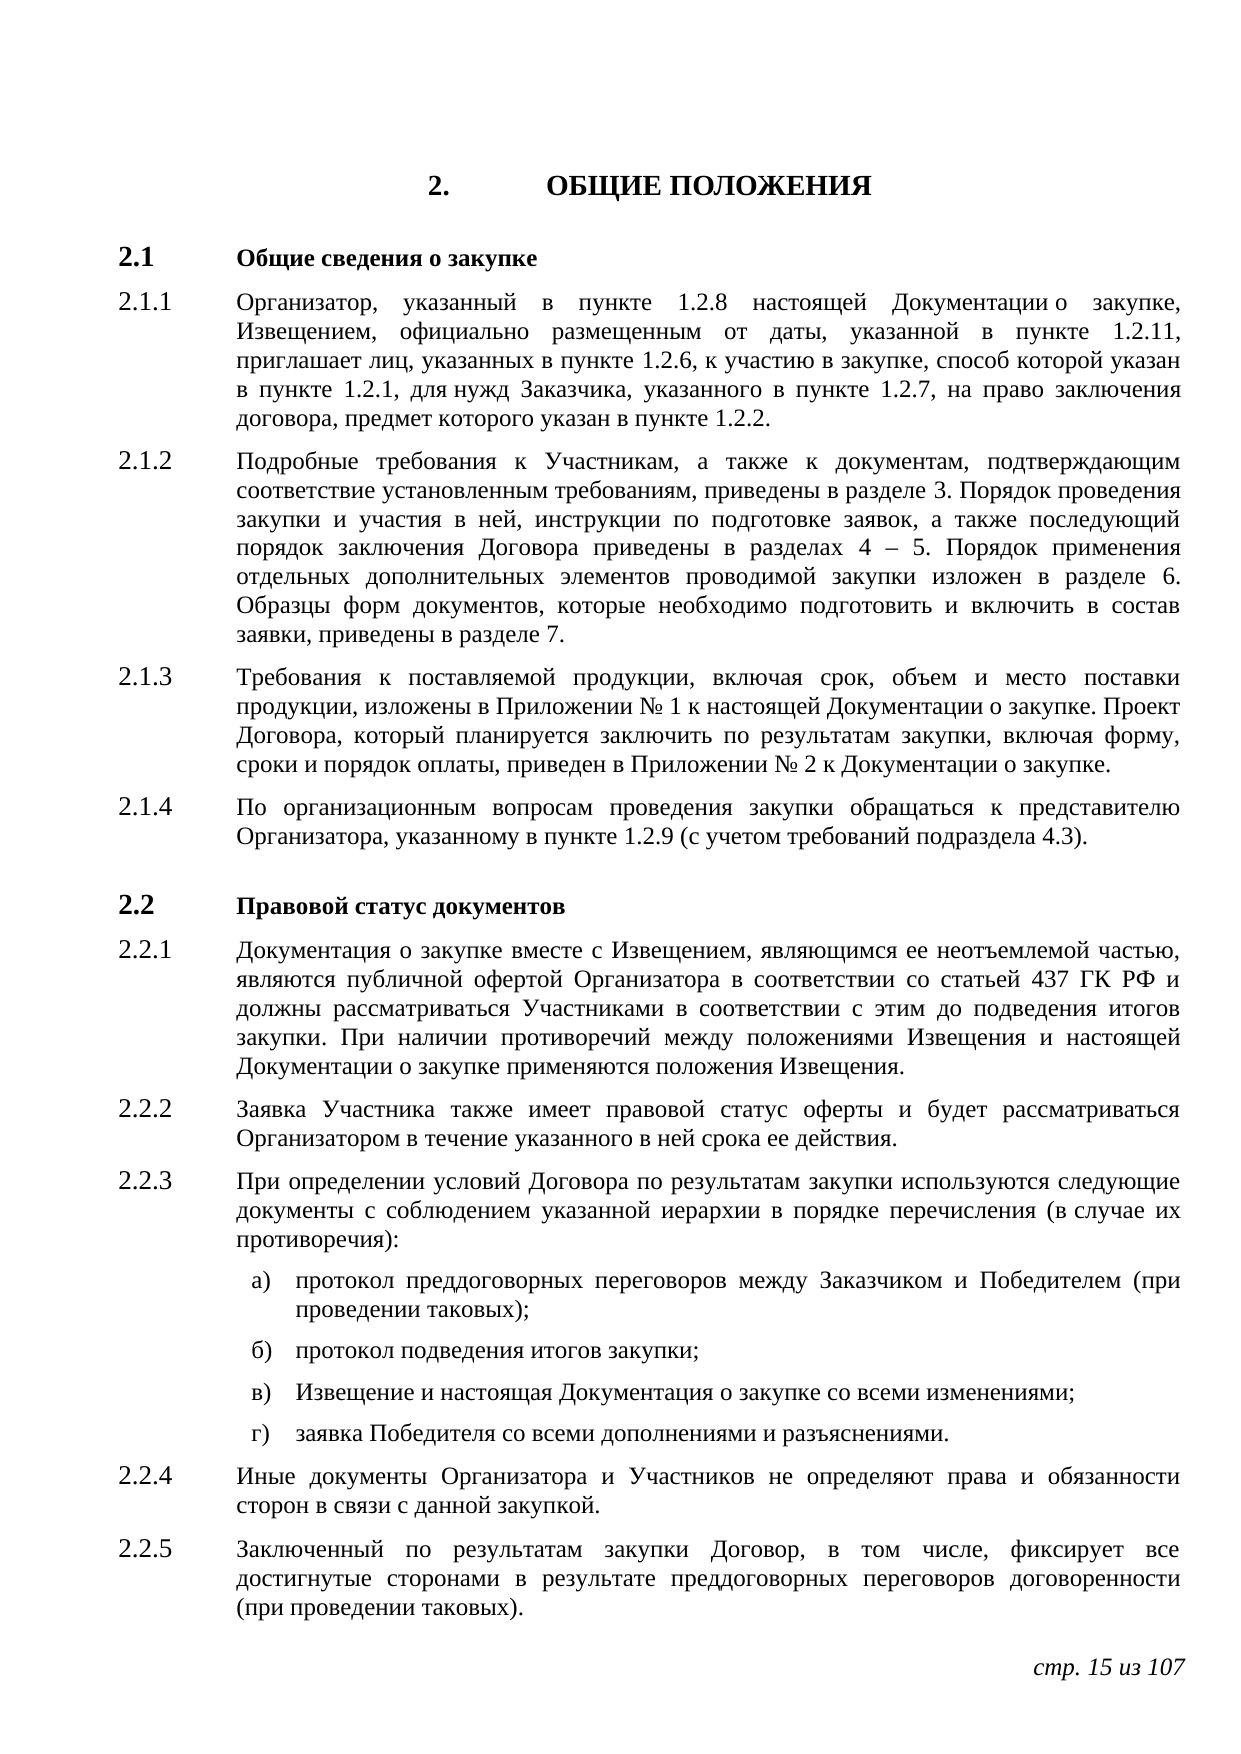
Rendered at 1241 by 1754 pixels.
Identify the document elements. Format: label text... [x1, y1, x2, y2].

text При определении условий Договора по результатам закупки используются следующие документы с соблюдением указанной иерархии в порядке перечисления (в случае их противоречия): [118, 1164, 1181, 1253]
list протокол подведения итогов закупки; [251, 1336, 1181, 1364]
text Требования к поставляемой продукции, включая срок, объем и место поставки продукции, изложены в Приложении № 1 к настоящей Документации о закупке. Проект Договора, который планируется заключить по результатам закупки, включая форму, сроки и порядок оплаты, приведен в Приложении № 2 к Документации о закупке. [118, 660, 1181, 777]
list Заявка Участника также имеет правовой статус оферты и будет рассматриваться Организатором в течение указанного в ней срока ее действия. [118, 1092, 1181, 1152]
list Документация о закупке вместе с Извещением, являющимся ее неотъемлемой частью, являются публичной офертой Организатора в соответствии со статьей 437 ГК РФ и должны рассматриваться Участниками в соответствии с этим до подведения итогов закупки. При наличии противоречий между положениями Извещения и настоящей Документации о закупке применяются положения Извещения. [118, 933, 1181, 1079]
text Подробные требования к Участникам, а также к документам, подтверждающим соответствие установленным требованиям, приведены в разделе 3. Порядок проведения закупки и участия в ней, инструкции по подготовке заявок, а также последующий порядок заключения Договора приведены в разделах 4 – 5. Порядок применения отдельных дополнительных элементов проводимой закупки изложен в разделе 6. Образцы форм документов, которые необходимо подготовить и включить в состав заявки, приведены в разделе 7. [118, 444, 1181, 647]
text Организатор, указанный в пункте 1.2.8 настоящей Документации о закупке, Извещением, официально размещенным от даты, указанной в пункте 1.2.11, приглашает лиц, указанных в пункте 1.2.6, к участию в закупке, способ которой указан в пункте 1.2.1, для нужд Заказчика, указанного в пункте 1.2.7, на право заключения договора, предмет которого указан в пункте 1.2.2. [118, 285, 1181, 431]
subtitle Общие сведения о закупке [118, 239, 1181, 273]
list Извещение и настоящая Документация о закупке со всеми изменениями; [251, 1377, 1181, 1406]
list протокол преддоговорных переговоров между Заказчиком и Победителем (при проведении таковых); [251, 1266, 1181, 1323]
subtitle Правовой статус документов [118, 887, 1181, 921]
list Иные документы Организатора и Участников не определяют права и обязанности сторон в связи с данной закупкой. [118, 1459, 1181, 1519]
list Заключенный по результатам закупки Договор, в том числе, фиксирует все достигнутые сторонами в результате преддоговорных переговоров договоренности (при проведении таковых). [118, 1532, 1181, 1620]
subtitle ОБЩИЕ ПОЛОЖЕНИЯ [118, 168, 1181, 202]
text По организационным вопросам проведения закупки обращаться к представителю Организатора, указанному в пункте 1.2.9 (с учетом требований подраздела 4.3). [118, 790, 1181, 850]
list заявка Победителя со всеми дополнениями и разъяснениями. [251, 1418, 1181, 1447]
